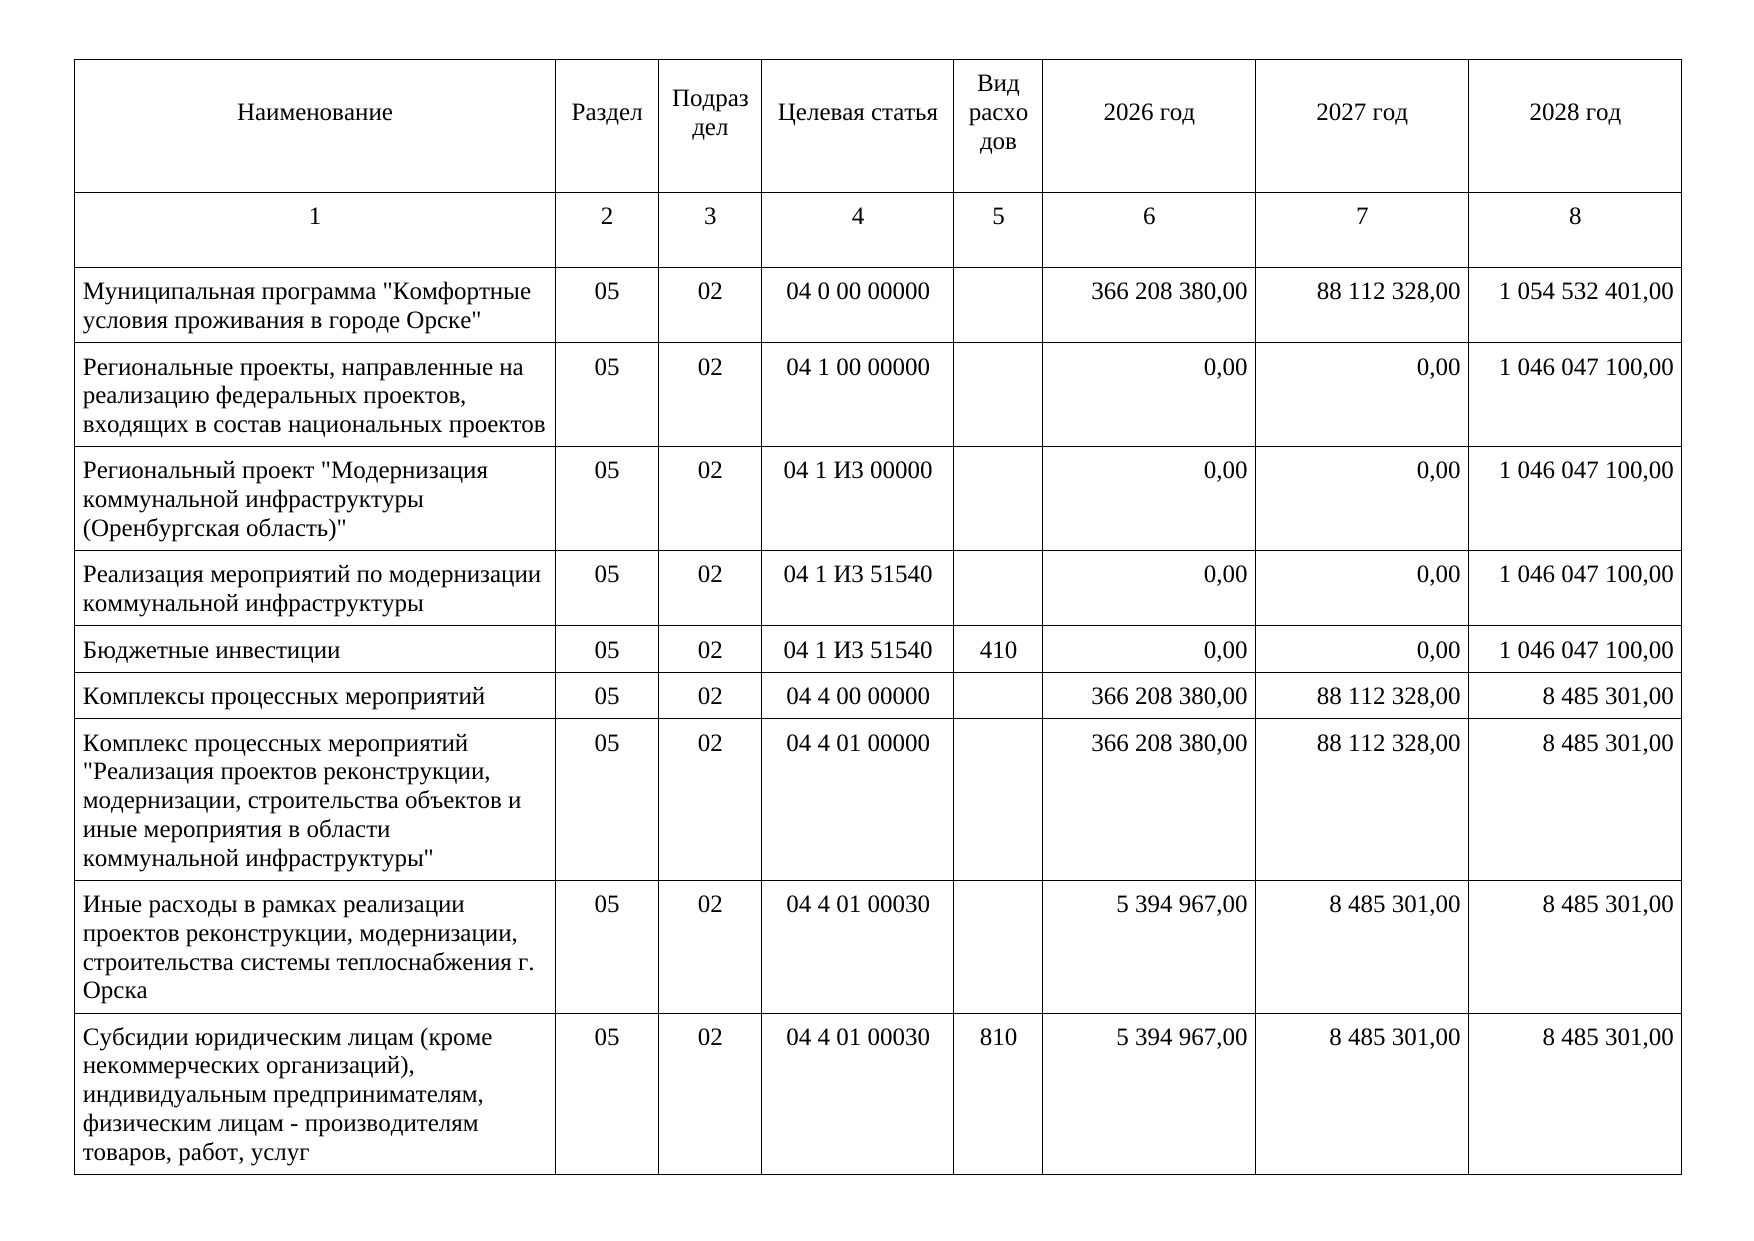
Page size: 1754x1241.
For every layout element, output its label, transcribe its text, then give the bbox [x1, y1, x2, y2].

table_cell Региональные проекты, направленные на реализацию федеральных проектов, входящих в состав национальных проектов [75, 343, 555, 446]
table_cell [954, 343, 1042, 446]
table_cell 04 4 01 00030 [762, 1014, 953, 1174]
table_cell 8 485 301,00 [1469, 881, 1681, 1012]
table_header Подраздел [659, 60, 761, 192]
table_cell 1 046 047 100,00 [1469, 447, 1681, 550]
table_cell 05 [556, 1014, 658, 1174]
table_cell 05 [556, 626, 658, 672]
table_cell 8 485 301,00 [1256, 881, 1468, 1012]
table_cell 05 [556, 881, 658, 1012]
table_cell 02 [659, 719, 761, 880]
table_cell 02 [659, 673, 761, 718]
table_cell 5 394 967,00 [1043, 881, 1255, 1012]
table_cell 4 [762, 193, 953, 267]
table_cell [954, 881, 1042, 1012]
table_cell 1 046 047 100,00 [1469, 551, 1681, 625]
table_cell 88 112 328,00 [1256, 673, 1468, 718]
table_cell 8 [1469, 193, 1681, 267]
table_cell 04 1 00 00000 [762, 343, 953, 446]
table_cell 02 [659, 1014, 761, 1174]
table_cell 1 046 047 100,00 [1469, 626, 1681, 672]
table_cell 88 112 328,00 [1256, 268, 1468, 342]
table_header Раздел [556, 60, 658, 192]
table_cell 0,00 [1043, 447, 1255, 550]
table_cell Комплекс процессных мероприятий "Реализация проектов реконструкции, модернизации, строительства объектов и иные мероприятия в области коммунальной инфраструктуры" [75, 719, 555, 880]
table_cell 0,00 [1256, 343, 1468, 446]
table_cell 04 4 01 00000 [762, 719, 953, 880]
table_cell [954, 447, 1042, 550]
table_cell 810 [954, 1014, 1042, 1174]
table_cell 0,00 [1256, 551, 1468, 625]
table_cell 5 [954, 193, 1042, 267]
table_cell 04 4 00 00000 [762, 673, 953, 718]
table_cell 366 208 380,00 [1043, 673, 1255, 718]
table_cell 05 [556, 343, 658, 446]
table_cell 05 [556, 719, 658, 880]
table_cell [954, 268, 1042, 342]
table_cell 0,00 [1043, 626, 1255, 672]
table_cell 1 046 047 100,00 [1469, 343, 1681, 446]
table_cell 7 [1256, 193, 1468, 267]
table_cell 6 [1043, 193, 1255, 267]
table_cell 04 1 И3 51540 [762, 551, 953, 625]
table_cell [954, 673, 1042, 718]
table_cell 05 [556, 268, 658, 342]
table_cell 05 [556, 551, 658, 625]
table_cell Реализация мероприятий по модернизации коммунальной инфраструктуры [75, 551, 555, 625]
table_cell [954, 719, 1042, 880]
table_header Наименование [75, 60, 555, 192]
table_cell 02 [659, 343, 761, 446]
table_cell 1 [75, 193, 555, 267]
table_cell Субсидии юридическим лицам (кроме некоммерческих организаций), индивидуальным предпринимателям, физическим лицам - производителям товаров, работ, услуг [75, 1014, 555, 1174]
table_cell Региональный проект "Модернизация коммунальной инфраструктуры (Оренбургская область)" [75, 447, 555, 550]
table_cell 3 [659, 193, 761, 267]
table_header 2028 год [1469, 60, 1681, 192]
table_cell 02 [659, 551, 761, 625]
table_cell 05 [556, 673, 658, 718]
table_cell 410 [954, 626, 1042, 672]
table_cell 5 394 967,00 [1043, 1014, 1255, 1174]
table_header 2027 год [1256, 60, 1468, 192]
table_header Вид расходов [954, 60, 1042, 192]
table_cell 04 4 01 00030 [762, 881, 953, 1012]
table_cell 8 485 301,00 [1469, 673, 1681, 718]
table_cell [954, 551, 1042, 625]
table_cell 8 485 301,00 [1256, 1014, 1468, 1174]
table_cell 0,00 [1043, 551, 1255, 625]
table_cell 02 [659, 268, 761, 342]
table_cell Комплексы процессных мероприятий [75, 673, 555, 718]
table_header Целевая статья [762, 60, 953, 192]
table_cell 8 485 301,00 [1469, 719, 1681, 880]
table_cell 1 054 532 401,00 [1469, 268, 1681, 342]
table_cell 0,00 [1256, 626, 1468, 672]
table_cell 2 [556, 193, 658, 267]
table_cell 04 1 И3 00000 [762, 447, 953, 550]
table_cell Муниципальная программа "Комфортные условия проживания в городе Орске" [75, 268, 555, 342]
table_cell 05 [556, 447, 658, 550]
table_header 2026 год [1043, 60, 1255, 192]
table_cell Иные расходы в рамках реализации проектов реконструкции, модернизации, строительства системы теплоснабжения г. Орска [75, 881, 555, 1012]
table_cell 366 208 380,00 [1043, 268, 1255, 342]
table_cell 88 112 328,00 [1256, 719, 1468, 880]
table_cell Бюджетные инвестиции [75, 626, 555, 672]
table_cell 02 [659, 881, 761, 1012]
table_cell 366 208 380,00 [1043, 719, 1255, 880]
table_cell 02 [659, 447, 761, 550]
table_cell 8 485 301,00 [1469, 1014, 1681, 1174]
table_cell 02 [659, 626, 761, 672]
table_cell 04 1 И3 51540 [762, 626, 953, 672]
table_cell 0,00 [1043, 343, 1255, 446]
table_cell 04 0 00 00000 [762, 268, 953, 342]
table_cell 0,00 [1256, 447, 1468, 550]
